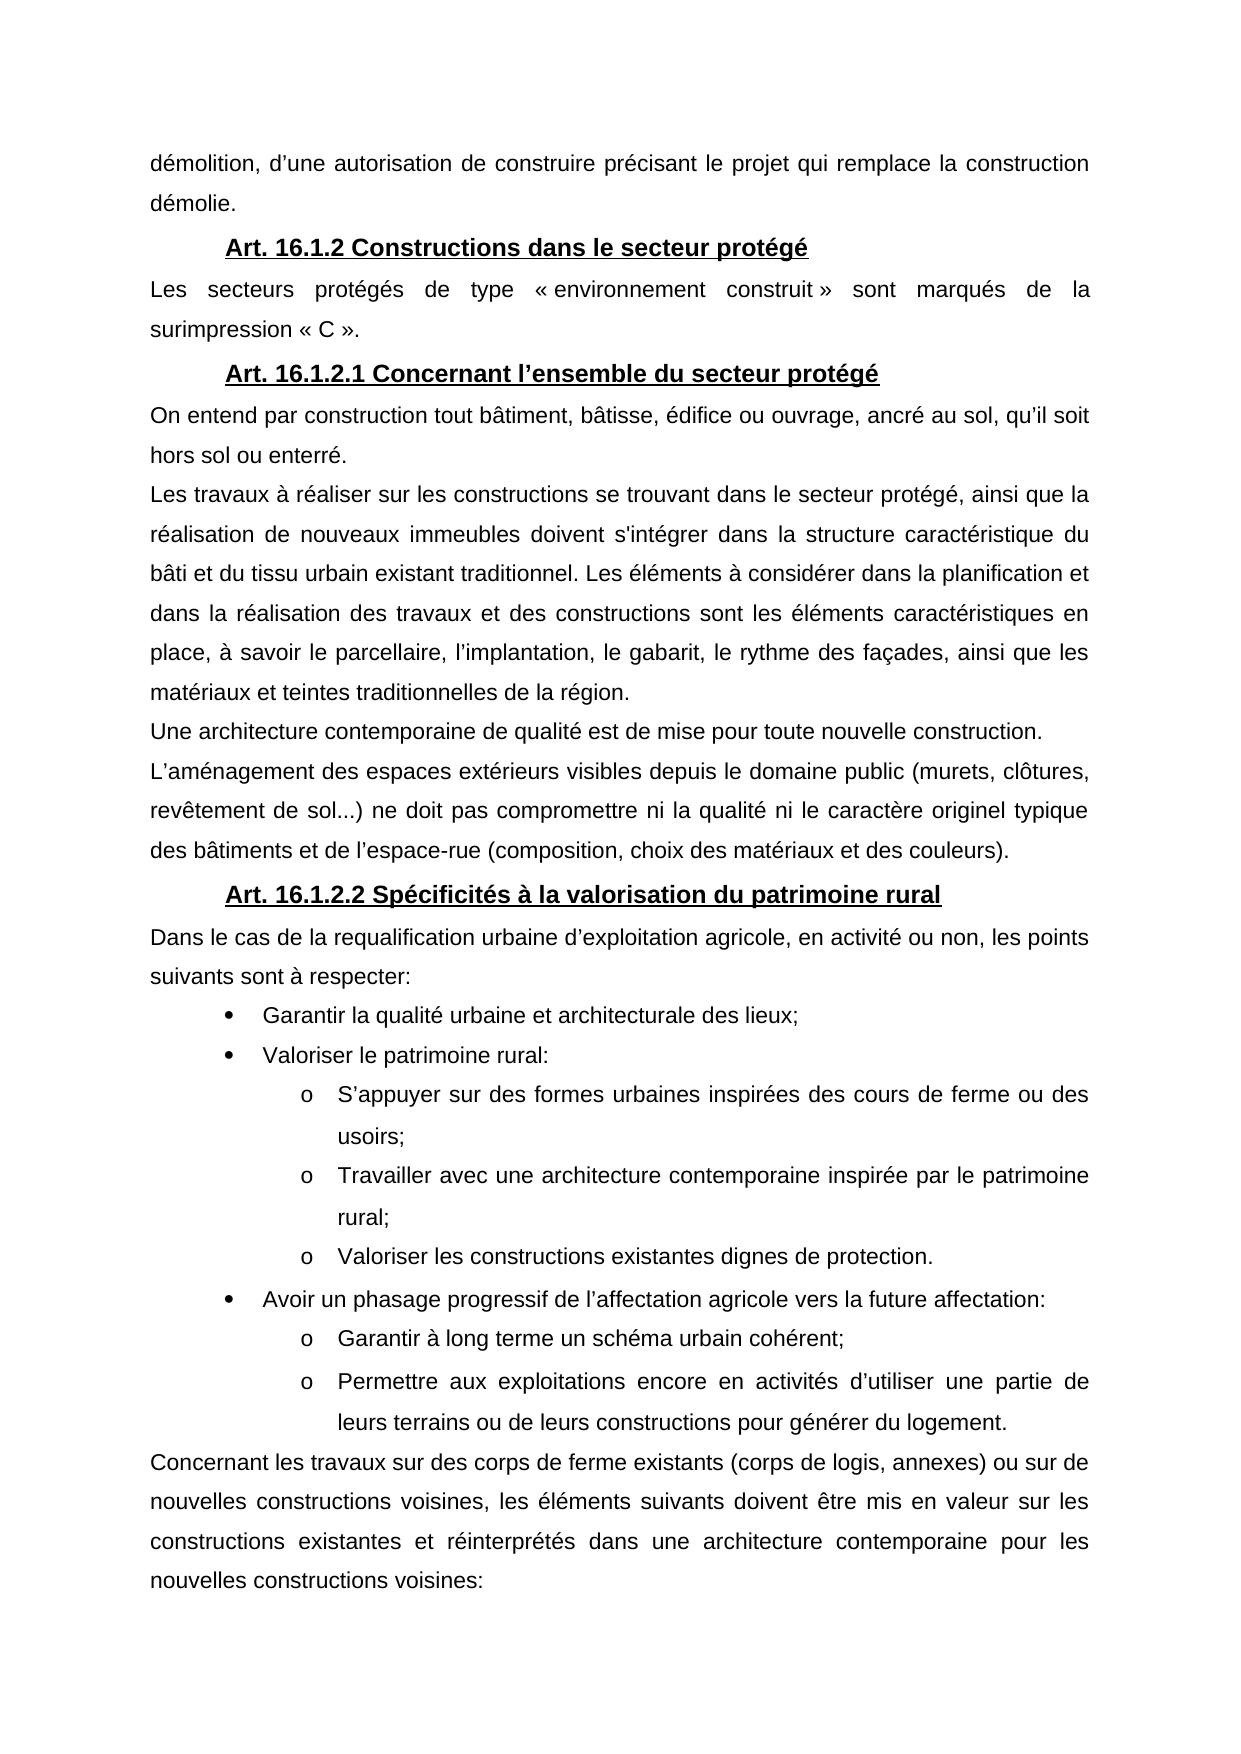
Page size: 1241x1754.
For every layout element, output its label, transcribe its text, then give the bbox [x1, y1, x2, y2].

text Concernant les travaux sur des corps de ferme existants (corps de logis, annexes) ou sur de nouvelles constructions voisines, les éléments suivants doivent être mis en valeur sur les constructions existantes et réinterprétés dans une architecture contemporaine pour les nouvelles constructions voisines: [150, 1449, 1090, 1593]
text Une architecture contemporaine de qualité est de mise pour toute nouvelle construction. [150, 718, 1090, 745]
list Valoriser les constructions existantes dignes de protection. [300, 1243, 1090, 1272]
subtitle Art. 16.1.2.2 Spécificités à la valorisation du patrimoine rural [225, 880, 1090, 909]
list S’appuyer sur des formes urbaines inspirées des cours de ferme ou des usoirs; [300, 1081, 1090, 1149]
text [150, 150, 1090, 216]
text On entend par construction tout bâtiment, bâtisse, édifice ou ouvrage, ancré au sol, qu’il soit hors sol ou enterré. [150, 402, 1090, 468]
list Valoriser le patrimoine rural: [225, 1042, 1090, 1068]
subtitle Art. 16.1.2 Constructions dans le secteur protégé [225, 233, 1090, 262]
text Dans le cas de la requalification urbaine d’exploitation agricole, en activité ou non, les points suivants sont à respecter: [150, 923, 1090, 989]
list Garantir la qualité urbaine et architecturale des lieux; [225, 1002, 1090, 1029]
subtitle Art. 16.1.2.1 Concernant l’ensemble du secteur protégé [225, 359, 1090, 388]
list Travailler avec une architecture contemporaine inspirée par le patrimoine rural; [300, 1162, 1090, 1230]
list Permettre aux exploitations encore en activités d’utiliser une partie de leurs terrains ou de leurs constructions pour générer du logement. [300, 1368, 1090, 1436]
list Garantir à long terme un schéma urbain cohérent; [300, 1325, 1090, 1354]
text L’aménagement des espaces extérieurs visibles depuis le domaine public (murets, clôtures, revêtement de sol...) ne doit pas compromettre ni la qualité ni le caractère originel typique des bâtiments et de l’espace-rue (composition, choix des matériaux et des couleurs). [150, 758, 1090, 863]
text Les travaux à réaliser sur les constructions se trouvant dans le secteur protégé, ainsi que la réalisation de nouveaux immeubles doivent s'intégrer dans la structure caractéristique du bâti et du tissu urbain existant traditionnel. Les éléments à considérer dans la planification et dans la réalisation des travaux et des constructions sont les éléments caractéristiques en place, à savoir le parcellaire, l’implantation, le gabarit, le rythme des façades, ainsi que les matériaux et teintes traditionnelles de la région. [150, 481, 1090, 705]
list Avoir un phasage progressif de l’affectation agricole vers la future affectation: [225, 1286, 1090, 1312]
text Les secteurs protégés de type « environnement construit » sont marqués de la surimpression « C ». [150, 276, 1090, 342]
